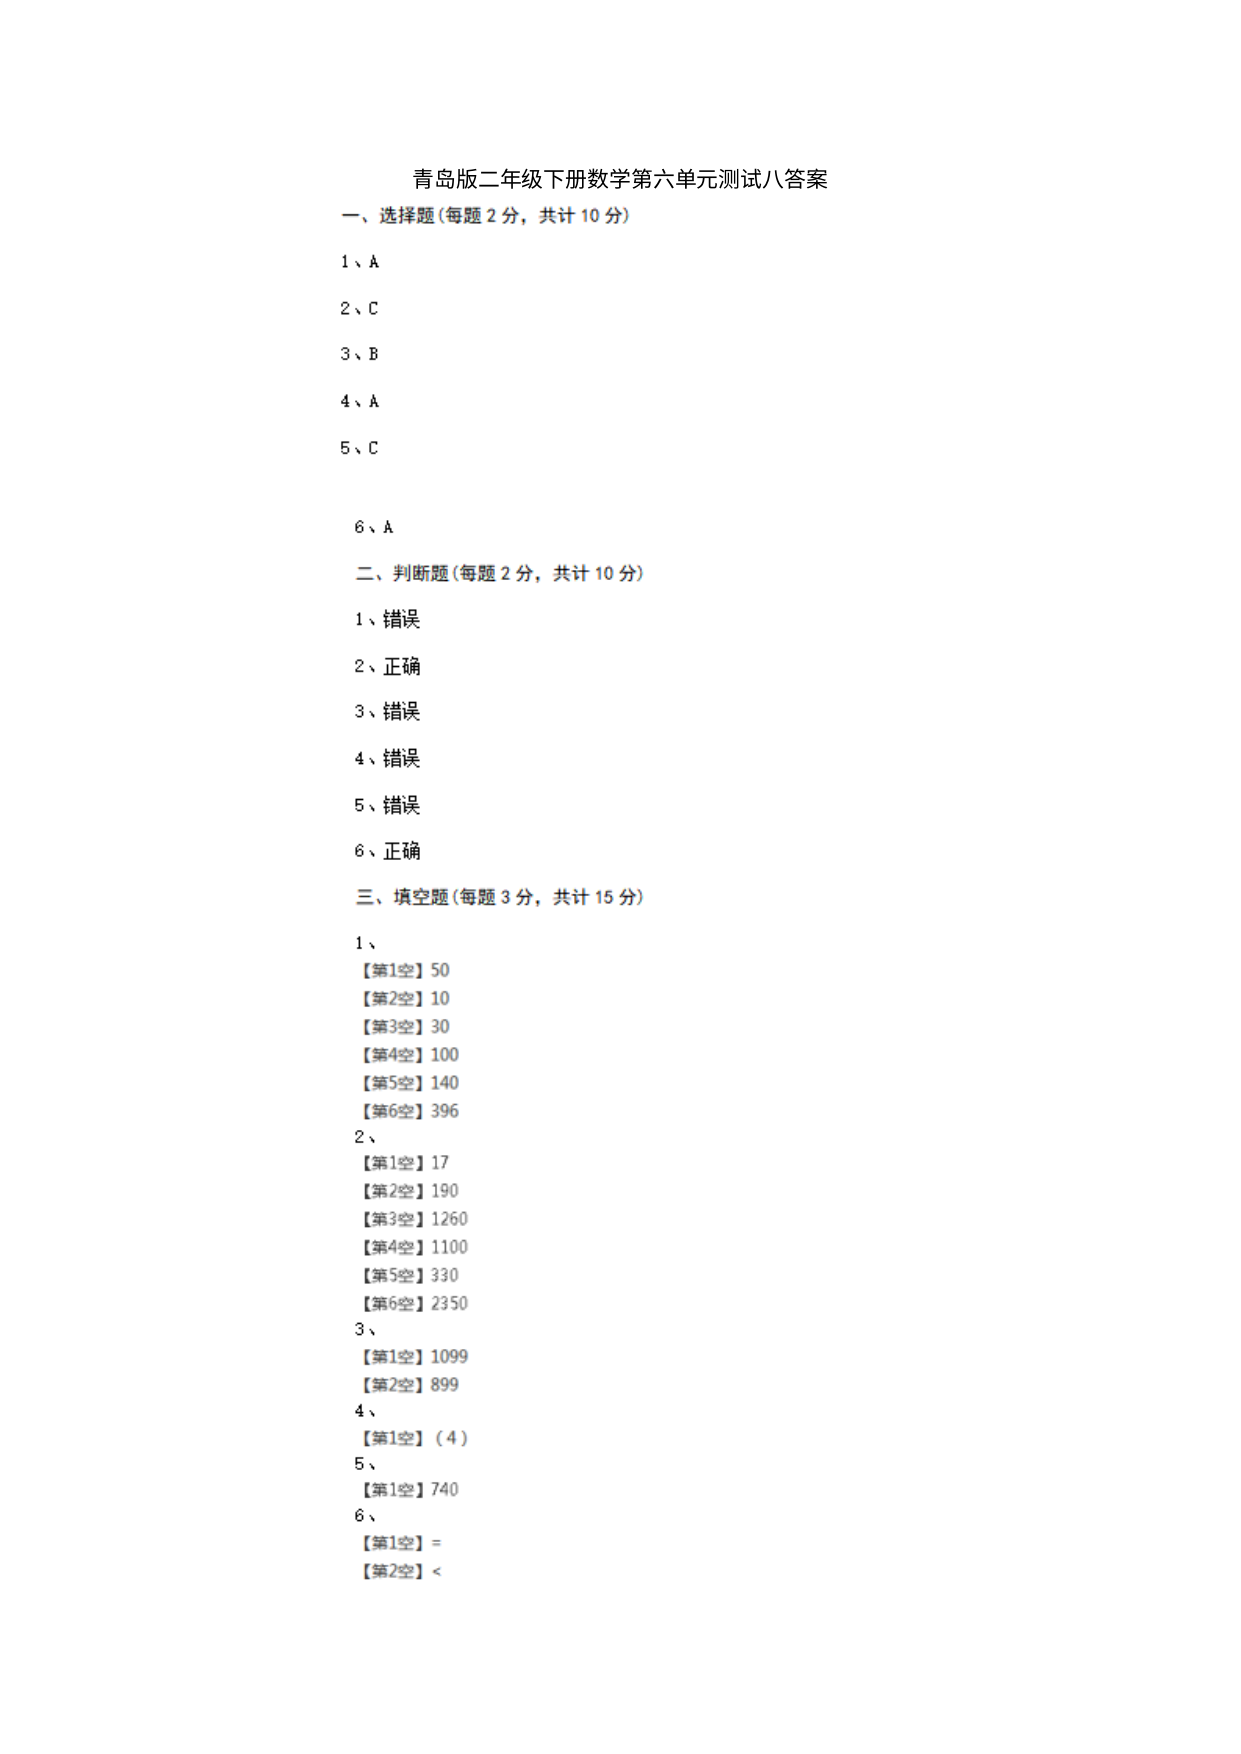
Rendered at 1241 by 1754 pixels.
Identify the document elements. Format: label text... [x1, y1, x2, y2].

picture [312, 519, 928, 1592]
text 青岛版二年级下册数学第六单元测试八答案 [187, 162, 1053, 194]
picture [304, 194, 936, 495]
